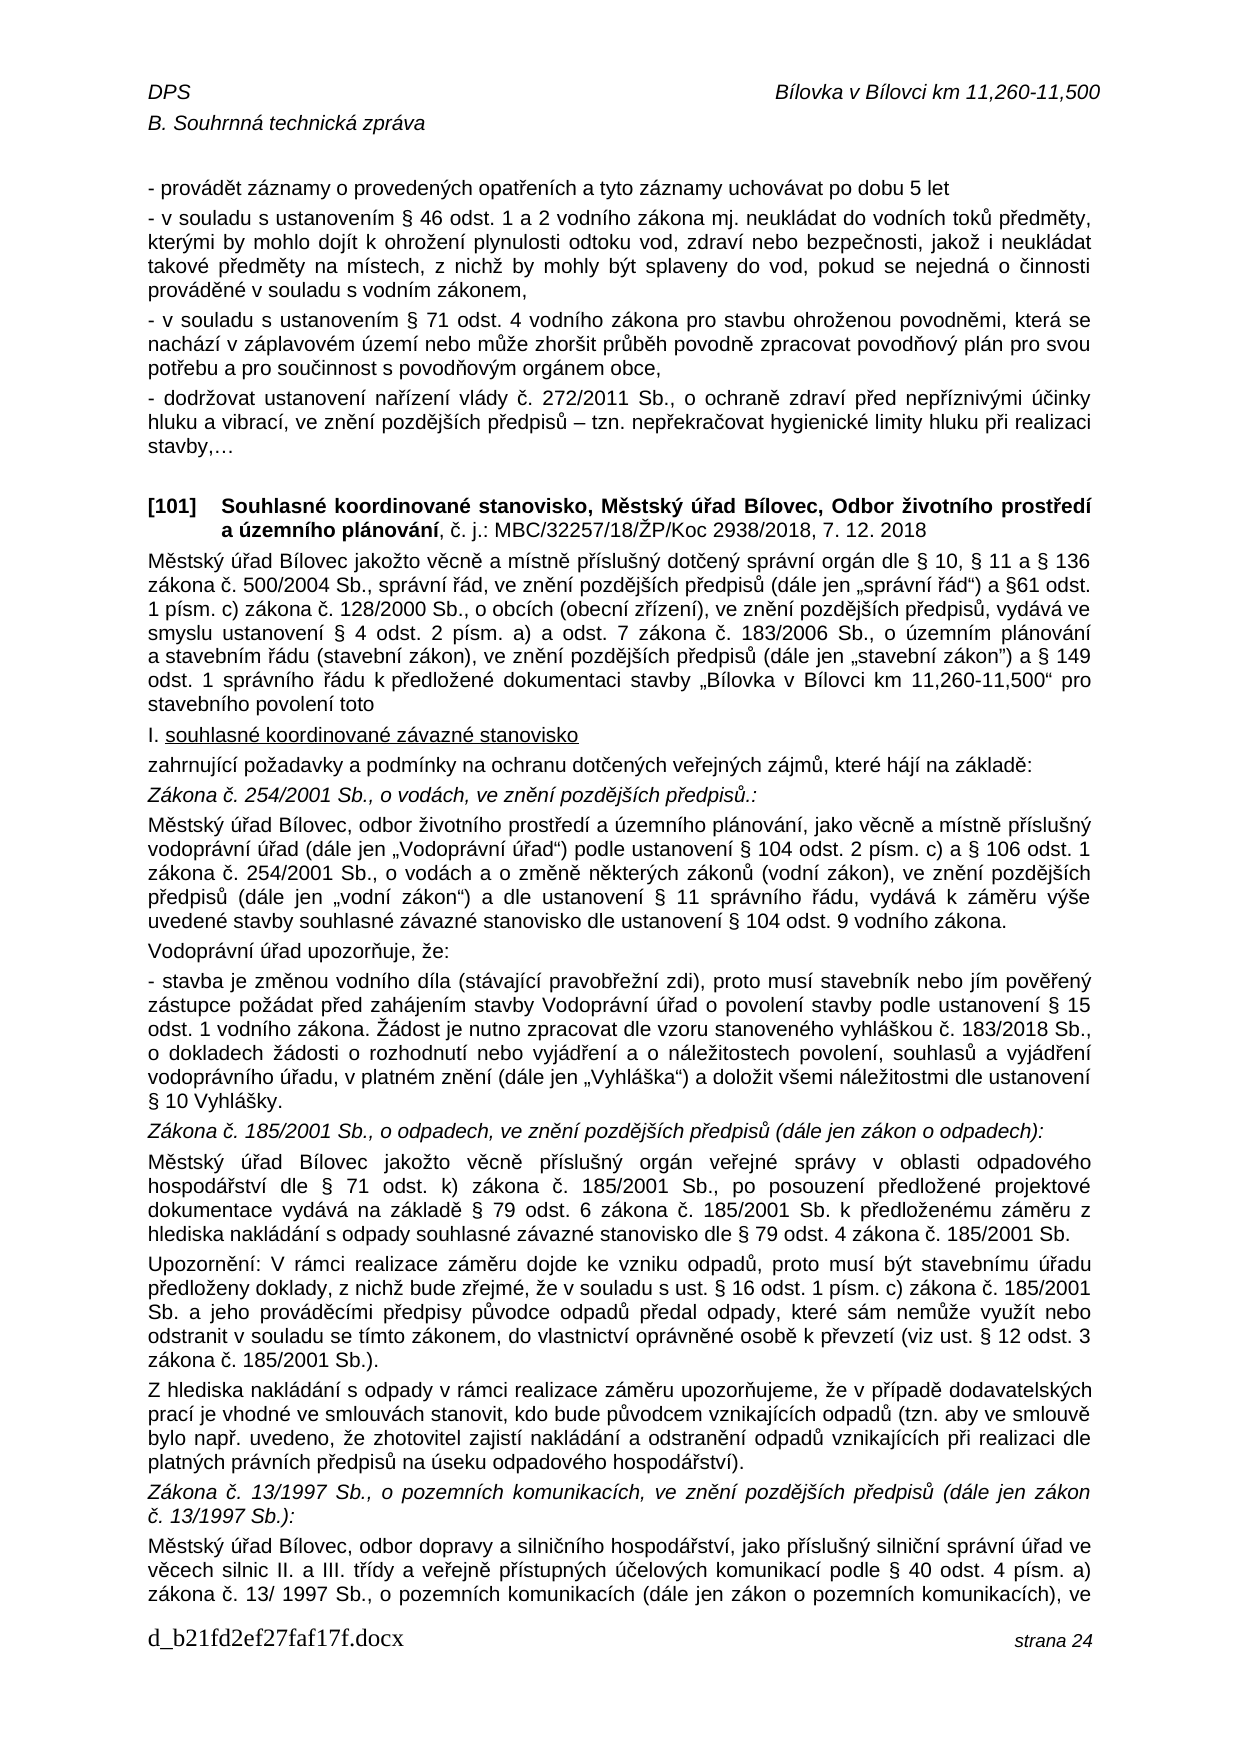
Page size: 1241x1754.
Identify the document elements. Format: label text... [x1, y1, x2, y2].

text - stavba je změnou vodního díla (stávající pravobřežní zdi), proto musí stavebník nebo jím pověřený zástupce požádat před zahájením stavby Vodoprávní úřad o povolení stavby podle ustanovení § 15 odst. 1 vodního zákona. Žádost je nutno zpracovat dle vzoru stanoveného vyhláškou č. 183/2018 Sb., o dokladech žádosti o rozhodnutí nebo vyjádření a o náležitostech povolení, souhlasů a vyjádření vodoprávního úřadu, v platném znění (dále jen „Vyhláška“) a doložit všemi náležitostmi dle ustanovení § 10 Vyhlášky. [148, 969, 1092, 1113]
text Městský úřad Bílovec jakožto věcně příslušný orgán veřejné správy v oblasti odpadového hospodářství dle § 71 odst. k) zákona č. 185/2001 Sb., po posouzení předložené projektové dokumentace vydává na základě § 79 odst. 6 zákona č. 185/2001 Sb. k předloženému záměru z hlediska nakládání s odpady souhlasné závazné stanovisko dle § 79 odst. 4 zákona č. 185/2001 Sb. [148, 1149, 1092, 1245]
text Upozornění: V rámci realizace záměru dojde ke vzniku odpadů, proto musí být stavebnímu úřadu předloženy doklady, z nichž bude zřejmé, že v souladu s ust. § 16 odst. 1 písm. c) zákona č. 185/2001 Sb. a jeho prováděcími předpisy původce odpadů předal odpady, které sám nemůže využít nebo odstranit v souladu se tímto zákonem, do vlastnictví oprávněné osobě k převzetí (viz ust. § 12 odst. 3 zákona č. 185/2001 Sb.). [148, 1252, 1092, 1371]
text Z hlediska nakládání s odpady v rámci realizace záměru upozorňujeme, že v případě dodavatelských prací je vhodné ve smlouvách stanovit, kdo bude původcem vznikajících odpadů (tzn. aby ve smlouvě bylo např. uvedeno, že zhotovitel zajistí nakládání a odstranění odpadů vznikajících při realizaci dle platných právních předpisů na úseku odpadového hospodářství). [148, 1378, 1092, 1473]
text Zákona č. 13/1997 Sb., o pozemních komunikacích, ve znění pozdějších předpisů (dále jen zákon č. 13/1997 Sb.): [148, 1480, 1092, 1528]
text zahrnující požadavky a podmínky na ochranu dotčených veřejných zájmů, které hájí na základě: [148, 753, 1092, 777]
text Vodoprávní úřad upozorňuje, že: [148, 939, 1092, 963]
text I. souhlasné koordinované závazné stanovisko [148, 722, 1092, 746]
text - provádět záznamy o provedených opatřeních a tyto záznamy uchovávat po dobu 5 let [148, 176, 1092, 199]
text - v souladu s ustanovením § 46 odst. 1 a 2 vodního zákona mj. neukládat do vodních toků předměty, kterými by mohlo dojít k ohrožení plynulosti odtoku vod, zdraví nebo bezpečnosti, jakož i neukládat takové předměty na místech, z nichž by mohly být splaveny do vod, pokud se nejedná o činnosti prováděné v souladu s vodním zákonem, [148, 206, 1092, 302]
text [101] Souhlasné koordinované stanovisko, Městský úřad Bílovec, Odbor životního prostředí a územního plánování, č. j.: MBC/32257/18/ŽP/Koc 2938/2018, 7. 12. 2018 [148, 494, 1092, 542]
text Městský úřad Bílovec, odbor životního prostředí a územního plánování, jako věcně a místně příslušný vodoprávní úřad (dále jen „Vodoprávní úřad“) podle ustanovení § 104 odst. 2 písm. c) a § 106 odst. 1 zákona č. 254/2001 Sb., o vodách a o změně některých zákonů (vodní zákon), ve znění pozdějších předpisů (dále jen „vodní zákon“) a dle ustanovení § 11 správního řádu, vydává k záměru výše uvedené stavby souhlasné závazné stanovisko dle ustanovení § 104 odst. 9 vodního zákona. [148, 813, 1092, 933]
text Městský úřad Bílovec jakožto věcně a místně příslušný dotčený správní orgán dle § 10, § 11 a § 136 zákona č. 500/2004 Sb., správní řád, ve znění pozdějších předpisů (dále jen „správní řád“) a §61 odst. 1 písm. c) zákona č. 128/2000 Sb., o obcích (obecní zřízení), ve znění pozdějších předpisů, vydává ve smyslu ustanovení § 4 odst. 2 písm. a) a odst. 7 zákona č. 183/2006 Sb., o územním plánování a stavebním řádu (stavební zákon), ve znění pozdějších předpisů (dále jen „stavební zákon”) a § 149 odst. 1 správního řádu k předložené dokumentaci stavby „Bílovka v Bílovci km 11,260-11,500“ pro stavebního povolení toto [148, 548, 1092, 716]
text Zákona č. 254/2001 Sb., o vodách, ve znění pozdějších předpisů.: [148, 783, 1092, 807]
text - v souladu s ustanovením § 71 odst. 4 vodního zákona pro stavbu ohroženou povodněmi, která se nachází v záplavovém území nebo může zhoršit průběh povodně zpracovat povodňový plán pro svou potřebu a pro součinnost s povodňovým orgánem obce, [148, 308, 1092, 380]
text - dodržovat ustanovení nařízení vlády č. 272/2011 Sb., o ochraně zdraví před nepříznivými účinky hluku a vibrací, ve znění pozdějších předpisů – tzn. nepřekračovat hygienické limity hluku při realizaci stavby,… [148, 386, 1092, 458]
text Zákona č. 185/2001 Sb., o odpadech, ve znění pozdějších předpisů (dále jen zákon o odpadech): [148, 1119, 1092, 1143]
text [148, 1534, 1092, 1606]
